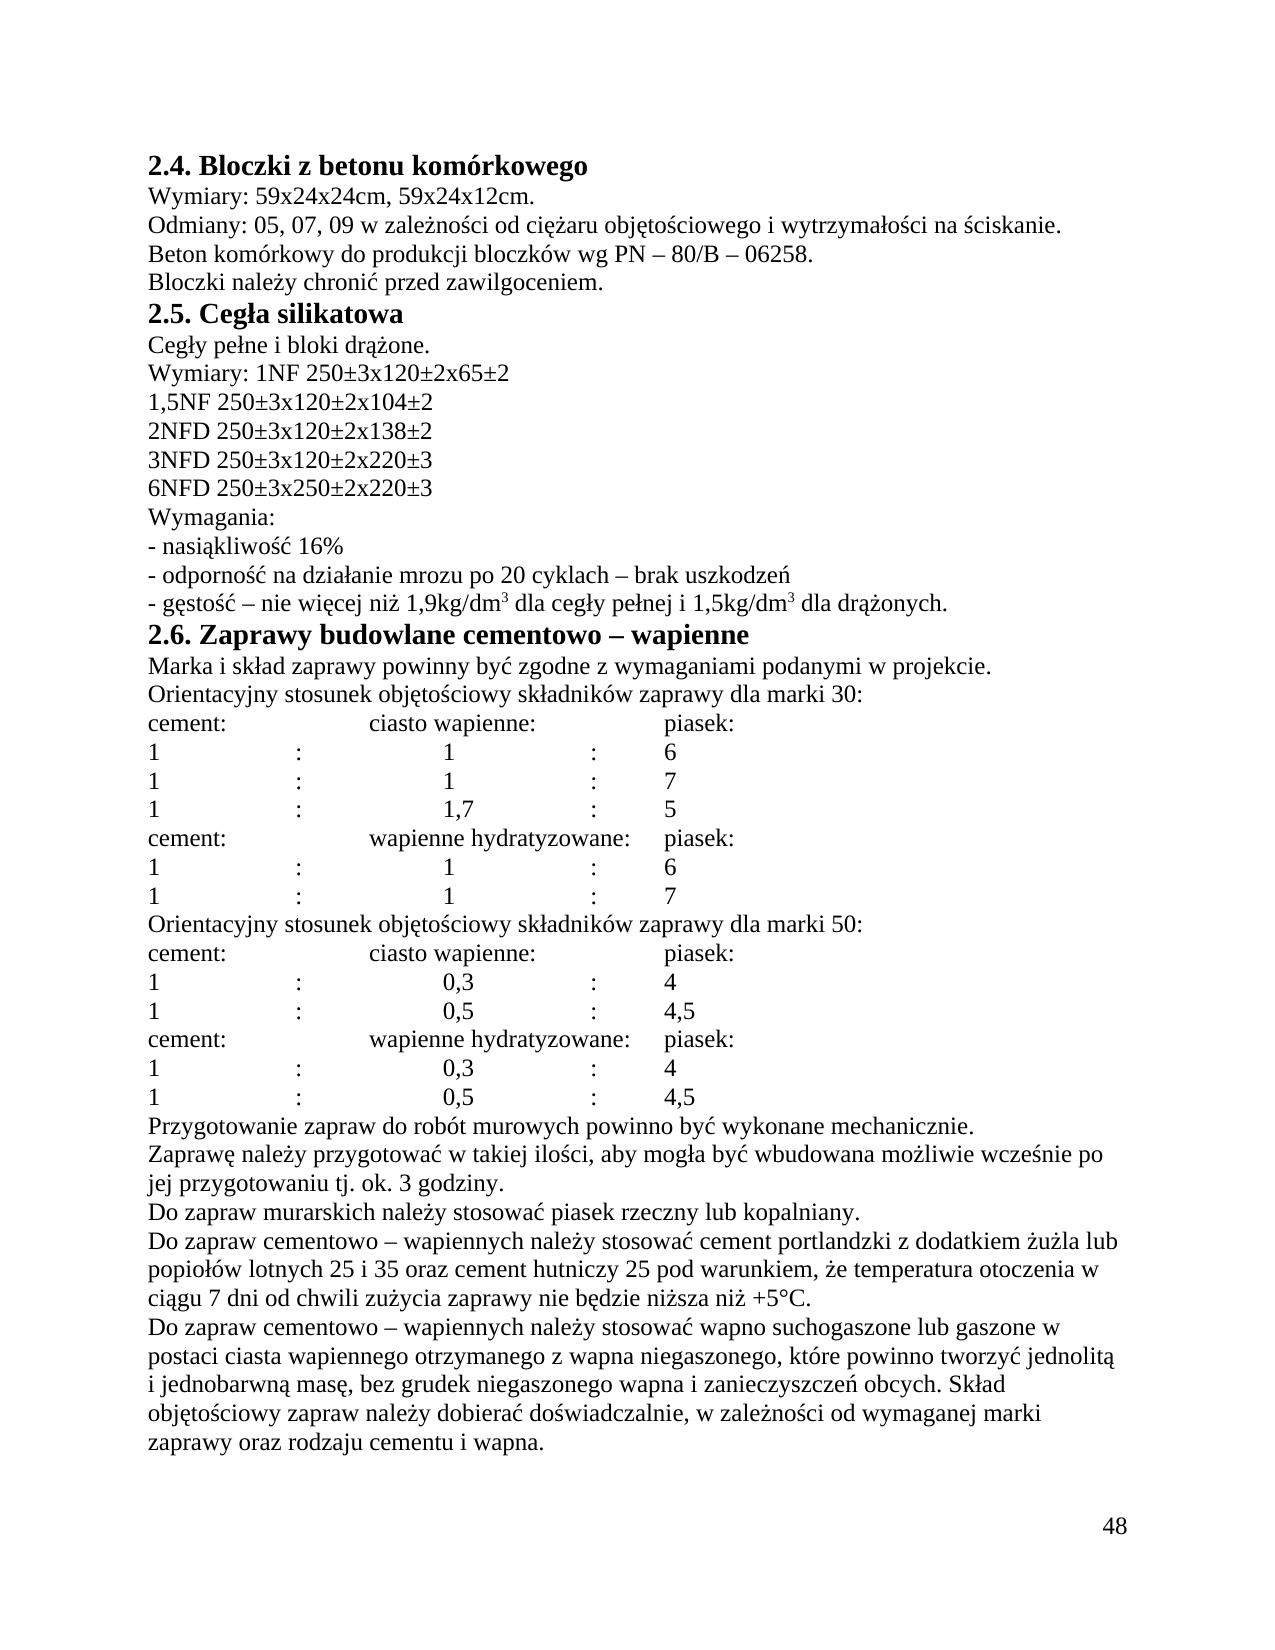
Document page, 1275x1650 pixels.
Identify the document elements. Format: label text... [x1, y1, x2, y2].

text cement: ciasto wapienne: piasek: [148, 708, 1127, 737]
text 1 : 1 : 6 [148, 737, 1127, 766]
text Do zapraw cementowo – wapiennych należy stosować cement portlandzki z dodatkiem żużla lub popiołów lotnych 25 i 35 oraz cement hutniczy 25 pod warunkiem, że temperatura otoczenia w ciągu 7 dni od chwili zużycia zaprawy nie będzie niższa niż +5°C. [148, 1226, 1127, 1312]
text 1 : 1,7 : 5 [148, 794, 1127, 823]
text 2.6. Zaprawy budowlane cementowo – wapienne [148, 617, 1127, 651]
text Do zapraw murarskich należy stosować piasek rzeczny lub kopalniany. [148, 1197, 1127, 1226]
text Przygotowanie zapraw do robót murowych powinno być wykonane mechanicznie. [148, 1111, 1127, 1139]
text 1 : 1 : 7 [148, 881, 1127, 909]
text - nasiąkliwość 16% [148, 531, 1127, 560]
text cement: ciasto wapienne: piasek: [148, 938, 1127, 967]
text Orientacyjny stosunek objętościowy składników zaprawy dla marki 50: [148, 909, 1127, 938]
text 1 : 0,3 : 4 [148, 1053, 1127, 1082]
text Orientacyjny stosunek objętościowy składników zaprawy dla marki 30: [148, 679, 1127, 708]
text - odporność na działanie mrozu po 20 cyklach – brak uszkodzeń [148, 560, 1127, 588]
text 1 : 0,5 : 4,5 [148, 996, 1127, 1024]
text 1 : 1 : 6 [148, 852, 1127, 881]
text - gęstość – nie więcej niż 1,9kg/dm3 dla cegły pełnej i 1,5kg/dm3 dla drążonych. [148, 588, 1127, 617]
text Wymiary: 59x24x24cm, 59x24x12cm. [148, 181, 1127, 210]
text 2.4. Bloczki z betonu komórkowego [148, 148, 1127, 181]
text Beton komórkowy do produkcji bloczków wg PN – 80/B – 06258. [148, 239, 1127, 267]
text Wymagania: [148, 502, 1127, 531]
text Bloczki należy chronić przed zawilgoceniem. [148, 267, 1127, 296]
text 6NFD 250±3x250±2x220±3 [148, 473, 1127, 502]
text 1 : 1 : 7 [148, 766, 1127, 794]
text cement: wapienne hydratyzowane: piasek: [148, 823, 1127, 852]
text Do zapraw cementowo – wapiennych należy stosować wapno suchogaszone lub gaszone w postaci ciasta wapiennego otrzymanego z wapna niegaszonego, które powinno tworzyć jednolitą i jednobarwną masę, bez grudek niegaszonego wapna i zanieczyszczeń obcych. Skład objętościowy zapraw należy dobierać doświadczalnie, w zależności od wymaganej marki zaprawy oraz rodzaju cementu i wapna. [148, 1312, 1127, 1456]
text 1 : 0,5 : 4,5 [148, 1082, 1127, 1111]
text Wymiary: 1NF 250±3x120±2x65±2 [148, 358, 1127, 387]
text Odmiany: 05, 07, 09 w zależności od ciężaru objętościowego i wytrzymałości na ściskanie. [148, 210, 1127, 239]
text cement: wapienne hydratyzowane: piasek: [148, 1024, 1127, 1053]
text 1,5NF 250±3x120±2x104±2 [148, 387, 1127, 416]
text 1 : 0,3 : 4 [148, 967, 1127, 996]
text 2NFD 250±3x120±2x138±2 [148, 416, 1127, 445]
text 2.5. Cegła silikatowa [148, 296, 1127, 330]
text Cegły pełne i bloki drążone. [148, 330, 1127, 358]
text Marka i skład zaprawy powinny być zgodne z wymaganiami podanymi w projekcie. [148, 651, 1127, 679]
text Zaprawę należy przygotować w takiej ilości, aby mogła być wbudowana możliwie wcześnie po jej przygotowaniu tj. ok. 3 godziny. [148, 1139, 1127, 1197]
text 3NFD 250±3x120±2x220±3 [148, 445, 1127, 473]
